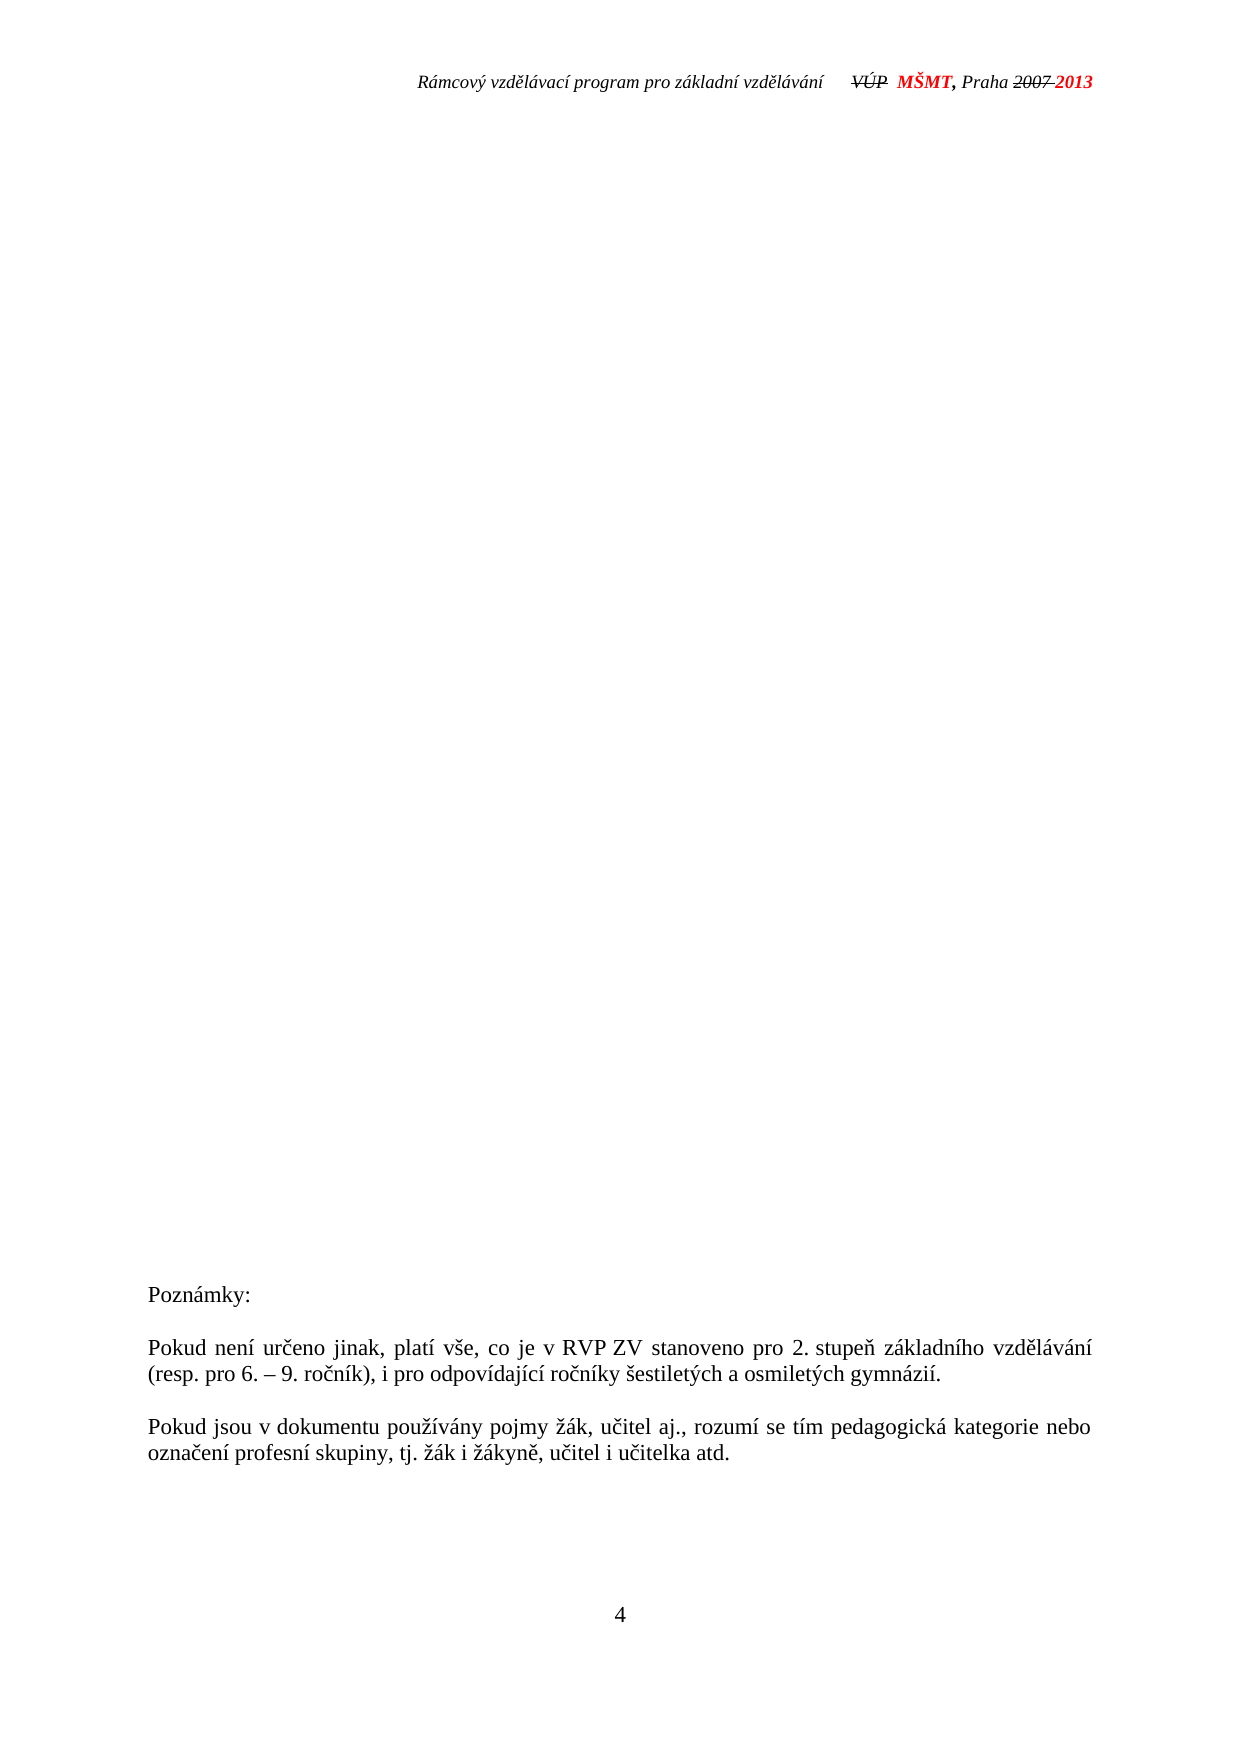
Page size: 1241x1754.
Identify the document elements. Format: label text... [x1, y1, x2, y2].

text Poznámky: [148, 1281, 1092, 1307]
text Pokud není určeno jinak, platí vše, co je v RVP ZV stanoveno pro 2. stupeň základního vzdělávání (resp. pro 6. – 9. ročník), i pro odpovídající ročníky šestiletých a osmiletých gymnázií. [148, 1334, 1092, 1386]
text Pokud jsou v dokumentu používány pojmy žák, učitel aj., rozumí se tím pedagogická kategorie nebo označení profesní skupiny, tj. žák i žákyně, učitel i učitelka atd. [148, 1413, 1092, 1465]
